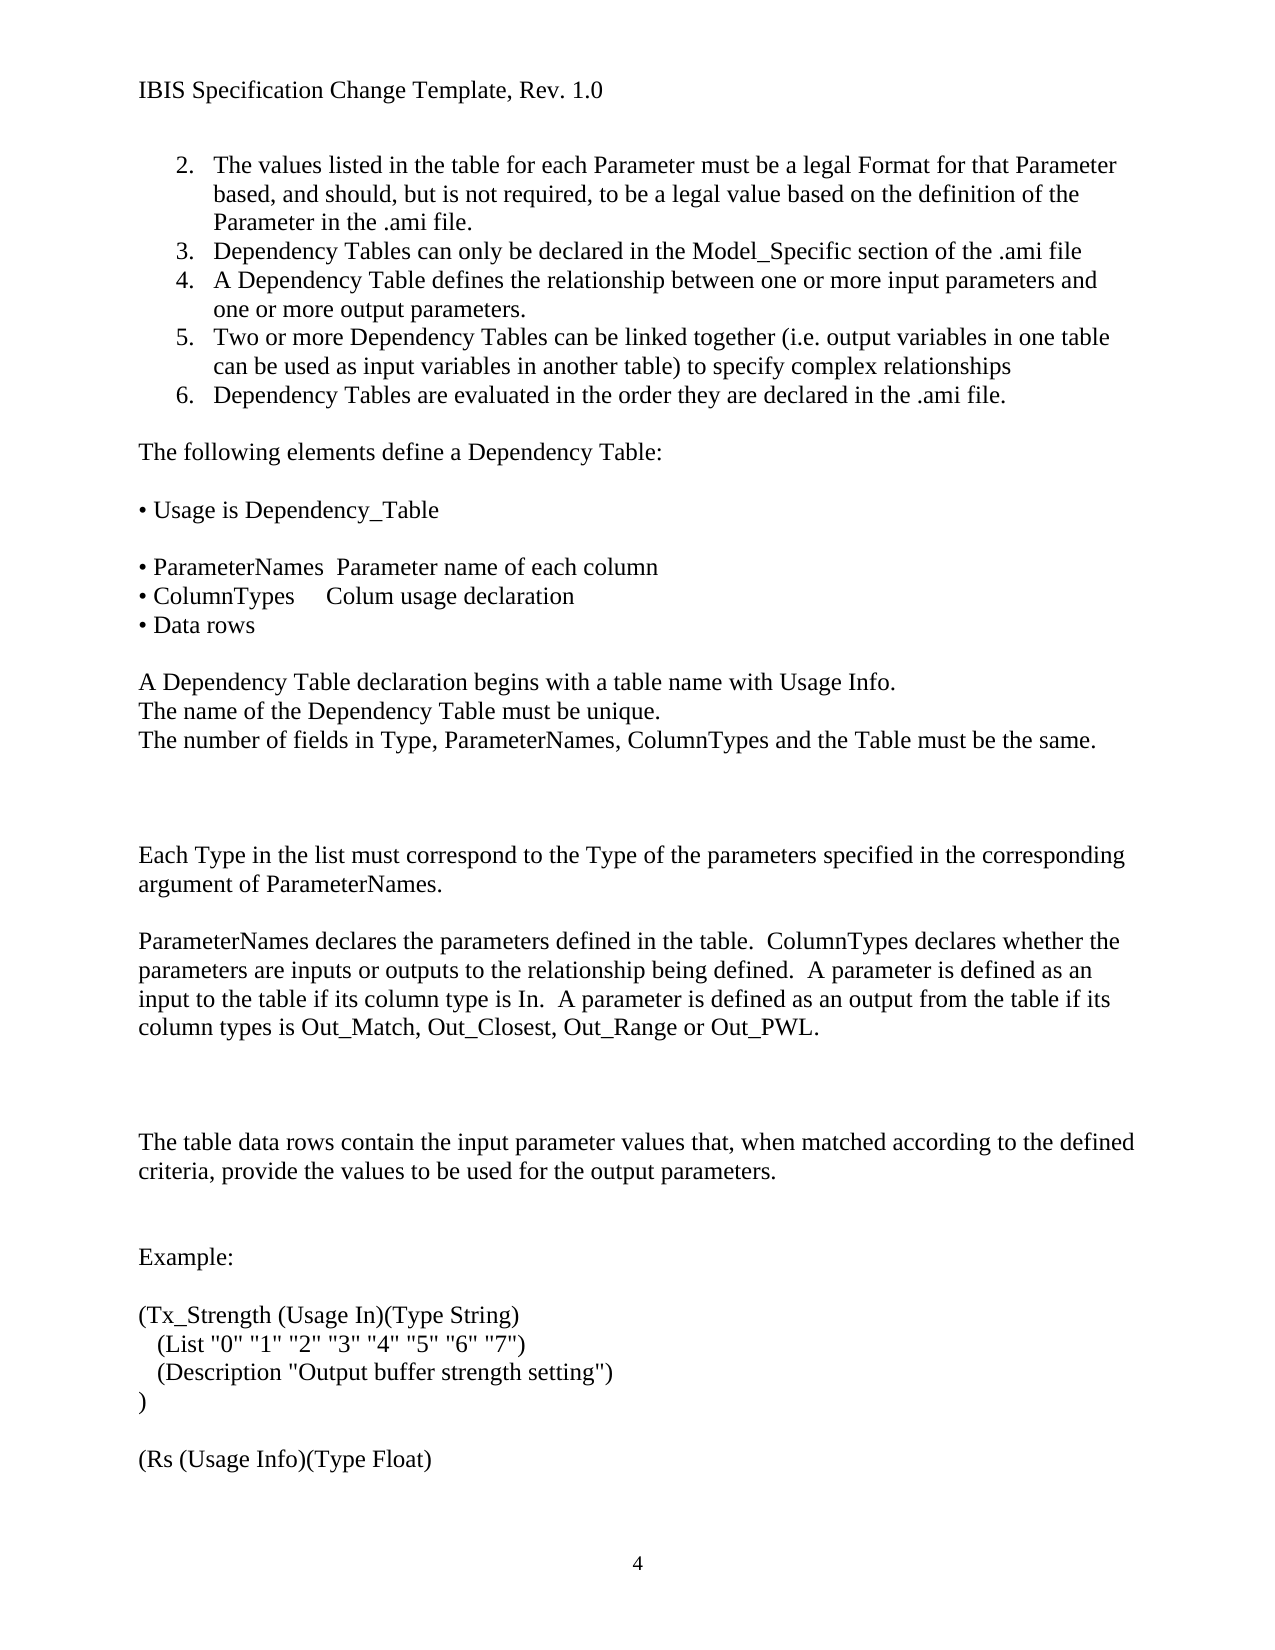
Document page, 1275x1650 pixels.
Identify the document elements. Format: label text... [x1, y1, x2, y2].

text A Dependency Table declaration begins with a table name with Usage Info. [138, 667, 1137, 696]
text Each Type in the list must correspond to the Type of the parameters specified in the corresponding argument of ParameterNames. [138, 840, 1137, 897]
text The name of the Dependency Table must be unique. [138, 696, 1137, 725]
list The values listed in the table for each Parameter must be a legal Format for that Parameter based, and should, but is not required, to be a legal value based on the definition of the Parameter in the .ami file. [176, 150, 1137, 236]
list Two or more Dependency Tables can be linked together (i.e. output variables in one table can be used as input variables in another table) to specify complex relationships [176, 322, 1137, 380]
text • ParameterNames Parameter name of each column [138, 552, 1137, 581]
list Dependency Tables can only be declared in the Model_Specific section of the .ami file [176, 236, 1137, 265]
text The number of fields in Type, ParameterNames, ColumnTypes and the Table must be the same. [138, 725, 1137, 754]
text • Data rows [138, 610, 1137, 639]
text • Usage is Dependency_Table [138, 495, 1137, 524]
text (Rs (Usage Info)(Type Float) [138, 1444, 1137, 1472]
text Example: [138, 1242, 1137, 1271]
text The following elements define a Dependency Table: [138, 437, 1137, 466]
text ) [138, 1386, 1137, 1415]
text ParameterNames declares the parameters defined in the table. ColumnTypes declares whether the parameters are inputs or outputs to the relationship being defined. A parameter is defined as an input to the table if its column type is In. A parameter is defined as an output from the table if its column types is Out_Match, Out_Closest, Out_Range or Out_PWL. [138, 926, 1137, 1041]
text The table data rows contain the input parameter values that, when matched according to the defined criteria, provide the values to be used for the output parameters. [138, 1127, 1137, 1185]
text (Description "Output buffer strength setting") [138, 1357, 1137, 1386]
list A Dependency Table defines the relationship between one or more input parameters and one or more output parameters. [176, 265, 1137, 322]
text (Tx_Strength (Usage In)(Type String) [138, 1300, 1137, 1329]
text (List "0" "1" "2" "3" "4" "5" "6" "7") [138, 1329, 1137, 1357]
list Dependency Tables are evaluated in the order they are declared in the .ami file. [176, 380, 1137, 409]
text • ColumnTypes Colum usage declaration [138, 581, 1137, 610]
